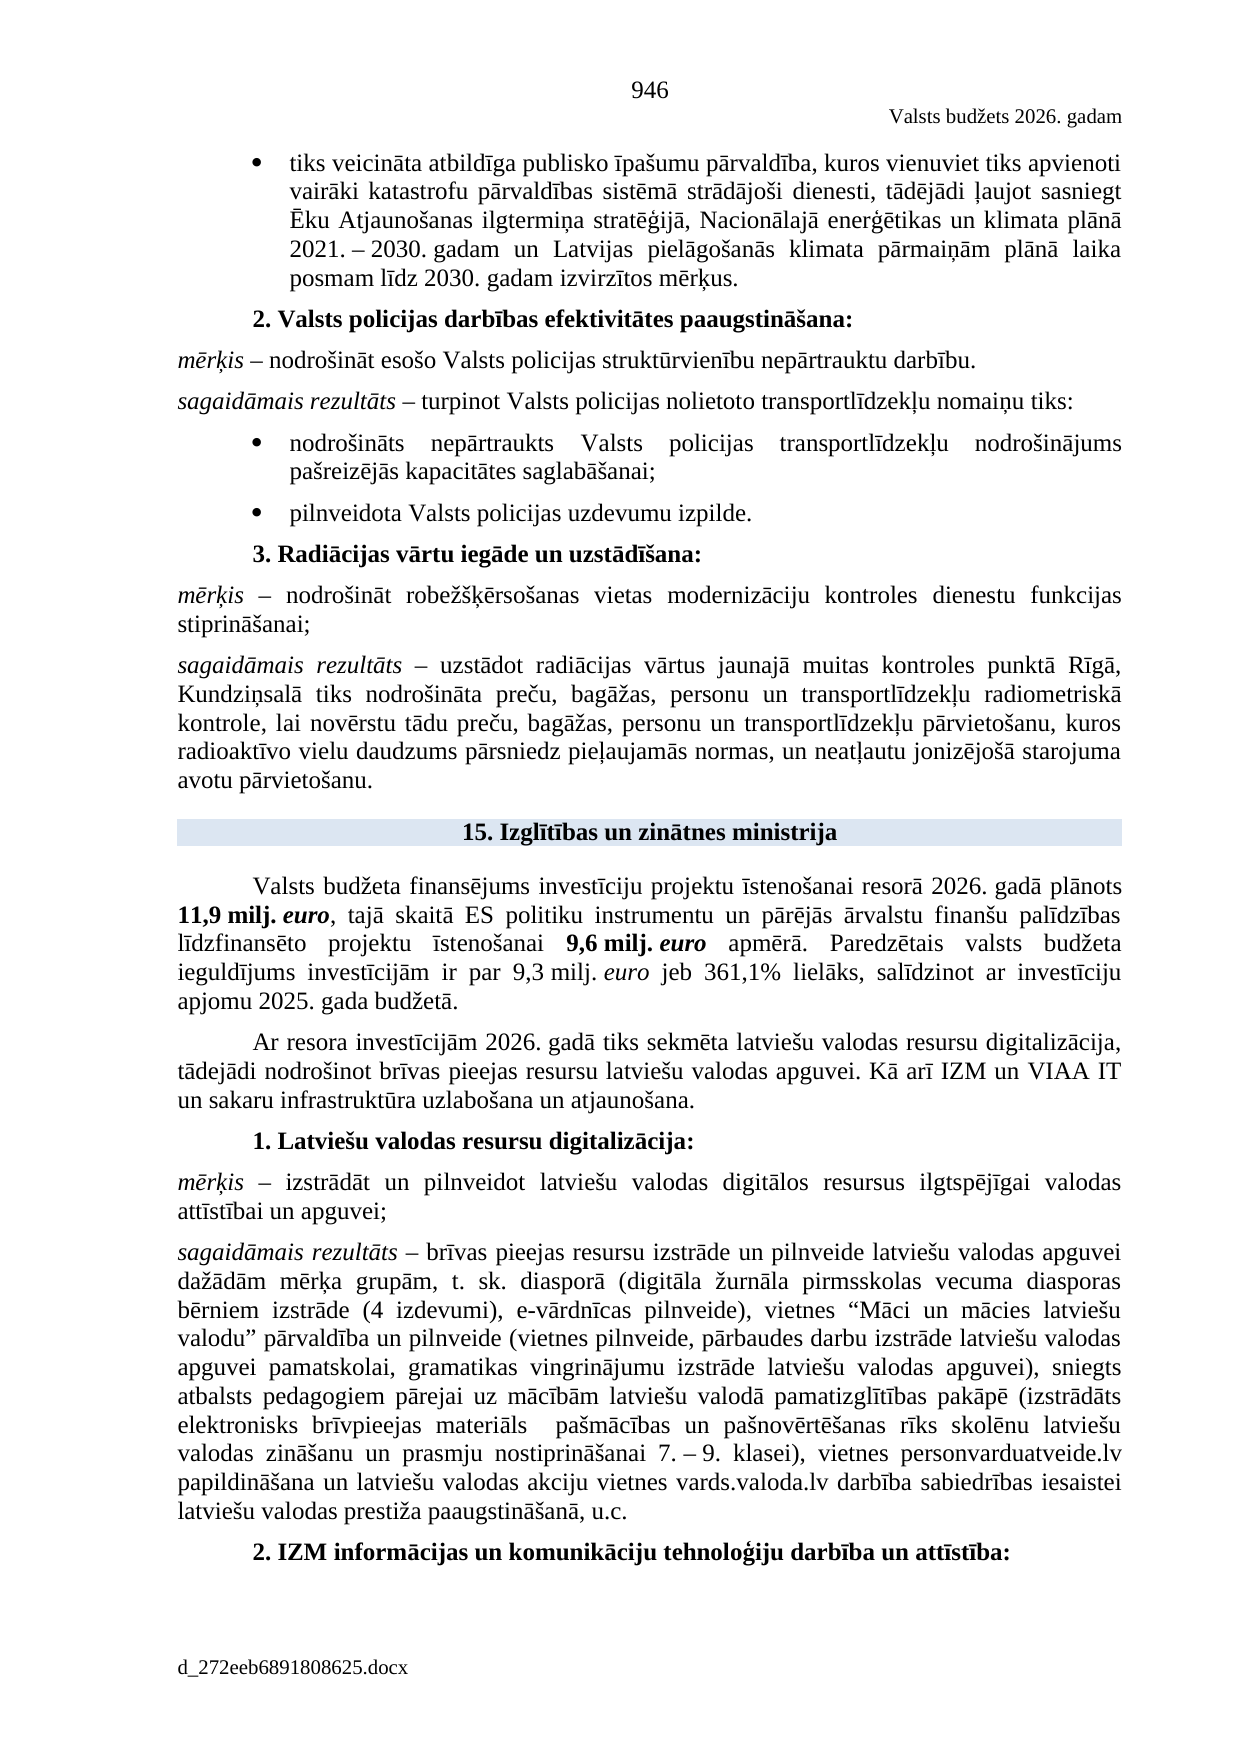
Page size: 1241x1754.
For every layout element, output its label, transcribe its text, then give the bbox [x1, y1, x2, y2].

list 3. Radiācijas vārtu iegāde un uzstādīšana: [252, 539, 1122, 568]
text mērķis – nodrošināt robežšķērsošanas vietas modernizāciju kontroles dienestu funkcijas stiprināšanai; [177, 580, 1122, 638]
text 1. Latviešu valodas resursu digitalizācija: [177, 1126, 1122, 1155]
list nodrošināts nepārtraukts Valsts policijas transportlīdzekļu nodrošinājums pašreizējās kapacitātes saglabāšanai; [252, 428, 1122, 485]
list pilnveidota Valsts policijas uzdevumu izpilde. [252, 498, 1122, 526]
text sagaidāmais rezultāts – uzstādot radiācijas vārtus jaunajā muitas kontroles punktā Rīgā, Kundziņsalā tiks nodrošināta preču, bagāžas, personu un transportlīdzekļu radiometriskā kontrole, lai novērstu tādu preču, bagāžas, personu un transportlīdzekļu pārvietošanu, kuros radioaktīvo vielu daudzums pārsniedz pieļaujamās normas, un neatļautu jonizējošā starojuma avotu pārvietošanu. [177, 650, 1122, 794]
list tiks veicināta atbildīga publisko īpašumu pārvaldība, kuros vienuviet tiks apvienoti vairāki katastrofu pārvaldības sistēmā strādājoši dienesti, tādējādi ļaujot sasniegt Ēku Atjaunošanas ilgtermiņa stratēģijā, Nacionālajā enerģētikas un klimata plānā 2021. – 2030. gadam un Latvijas pielāgošanās klimata pārmaiņām plānā laika posmam līdz 2030. gadam izvirzītos mērķus. [252, 148, 1122, 291]
text Ar resora investīcijām 2026. gadā tiks sekmēta latviešu valodas resursu digitalizācija, tādejādi nodrošinot brīvas pieejas resursu latviešu valodas apguvei. Kā arī IZM un VIAA IT un sakaru infrastruktūra uzlabošana un atjaunošana. [177, 1027, 1122, 1113]
text sagaidāmais rezultāts – brīvas pieejas resursu izstrāde un pilnveide latviešu valodas apguvei dažādām mērķa grupām, t. sk. diasporā (digitāla žurnāla pirmsskolas vecuma diasporas bērniem izstrāde (4 izdevumi), e-vārdnīcas pilnveide), vietnes “Māci un mācies latviešu valodu” pārvaldība un pilnveide (vietnes pilnveide, pārbaudes darbu izstrāde latviešu valodas apguvei pamatskolai, gramatikas vingrinājumu izstrāde latviešu valodas apguvei), sniegts atbalsts pedagogiem pārejai uz mācībām latviešu valodā pamatizglītības pakāpē (izstrādāts elektronisks brīvpieejas materiāls pašmācības un pašnovērtēšanas rīks skolēnu latviešu valodas zināšanu un prasmju nostiprināšanai 7. – 9. klasei), vietnes personvarduatveide.lv papildināšana un latviešu valodas akciju vietnes vards.valoda.lv darbība sabiedrības iesaistei latviešu valodas prestiža paaugstināšanā, u.c. [177, 1237, 1122, 1525]
text sagaidāmais rezultāts – turpinot Valsts policijas nolietoto transportlīdzekļu nomaiņu tiks: [177, 386, 1122, 415]
text Valsts budžeta finansējums investīciju projektu īstenošanai resorā 2026. gadā plānots 11,9 milj. euro, tajā skaitā ES politiku instrumentu un pārējās ārvalstu finanšu palīdzības līdzfinansēto projektu īstenošanai 9,6 milj. euro apmērā. Paredzētais valsts budžeta ieguldījums investīcijām ir par 9,3 milj. euro jeb 361,1% lielāks, salīdzinot ar investīciju apjomu 2025. gada budžetā. [177, 871, 1122, 1015]
text 15. Izglītības un zinātnes ministrija [177, 819, 1122, 846]
text 2. Valsts policijas darbības efektivitātes paaugstināšana: [177, 304, 1122, 333]
text mērķis – nodrošināt esošo Valsts policijas struktūrvienību nepārtrauktu darbību. [177, 345, 1122, 374]
text mērķis – izstrādāt un pilnveidot latviešu valodas digitālos resursus ilgtspējīgai valodas attīstībai un apguvei; [177, 1167, 1122, 1225]
text 2. IZM informācijas un komunikāciju tehnoloģiju darbība un attīstība: [177, 1537, 1122, 1566]
